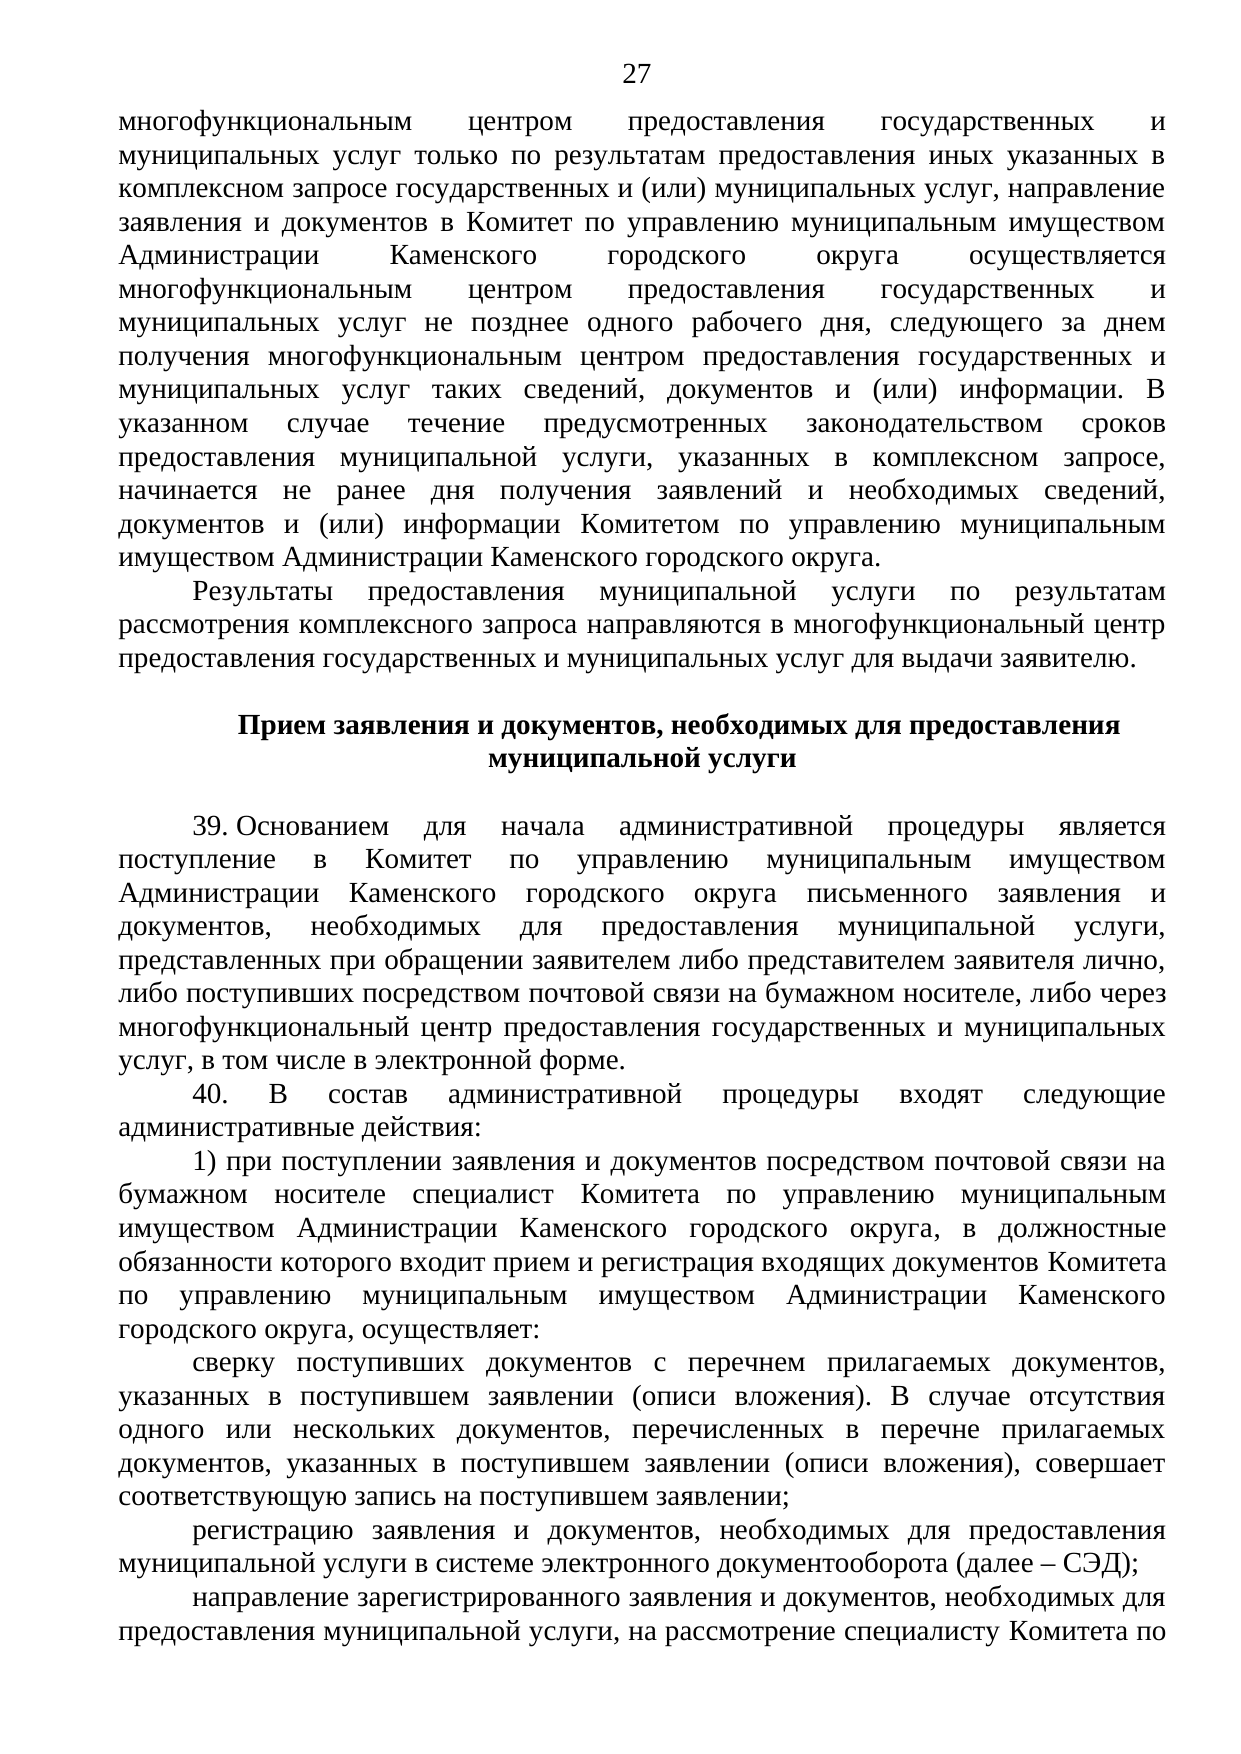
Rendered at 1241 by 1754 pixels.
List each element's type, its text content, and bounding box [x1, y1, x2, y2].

text регистрацию заявления и документов, необходимых для предоставления муниципальной услуги в системе электронного документооборота (далее – СЭД); [118, 1512, 1167, 1579]
text Результаты предоставления муниципальной услуги по результатам рассмотрения комплексного запроса направляются в многофункциональный центр предоставления государственных и муниципальных услуг для выдачи заявителю. [118, 573, 1167, 673]
text Прием заявления и документов, необходимых для предоставления муниципальной услуги [118, 707, 1167, 774]
text 40. В состав административной процедуры входят следующие административные действия: [118, 1076, 1167, 1143]
text 39. Основанием для начала административной процедуры является поступление в Комитет по управлению муниципальным имуществом Администрации Каменского городского округа письменного заявления и документов, необходимых для предоставления муниципальной услуги, представленных при обращении заявителем либо представителем заявителя лично, либо поступивших посредством почтовой связи на бумажном носителе, либо через многофункциональный центр предоставления государственных и муниципальных услуг, в том числе в электронной форме. [118, 808, 1167, 1076]
text сверку поступивших документов с перечнем прилагаемых документов, указанных в поступившем заявлении (описи вложения). В случае отсутствия одного или нескольких документов, перечисленных в перечне прилагаемых документов, указанных в поступившем заявлении (описи вложения), совершает соответствующую запись на поступившем заявлении; [118, 1344, 1167, 1512]
text 1) при поступлении заявления и документов посредством почтовой связи на бумажном носителе специалист Комитета по управлению муниципальным имуществом Администрации Каменского городского округа, в должностные обязанности которого входит прием и регистрация входящих документов Комитета по управлению муниципальным имуществом Администрации Каменского городского округа, осуществляет: [118, 1143, 1167, 1344]
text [118, 103, 1167, 573]
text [118, 1579, 1167, 1646]
